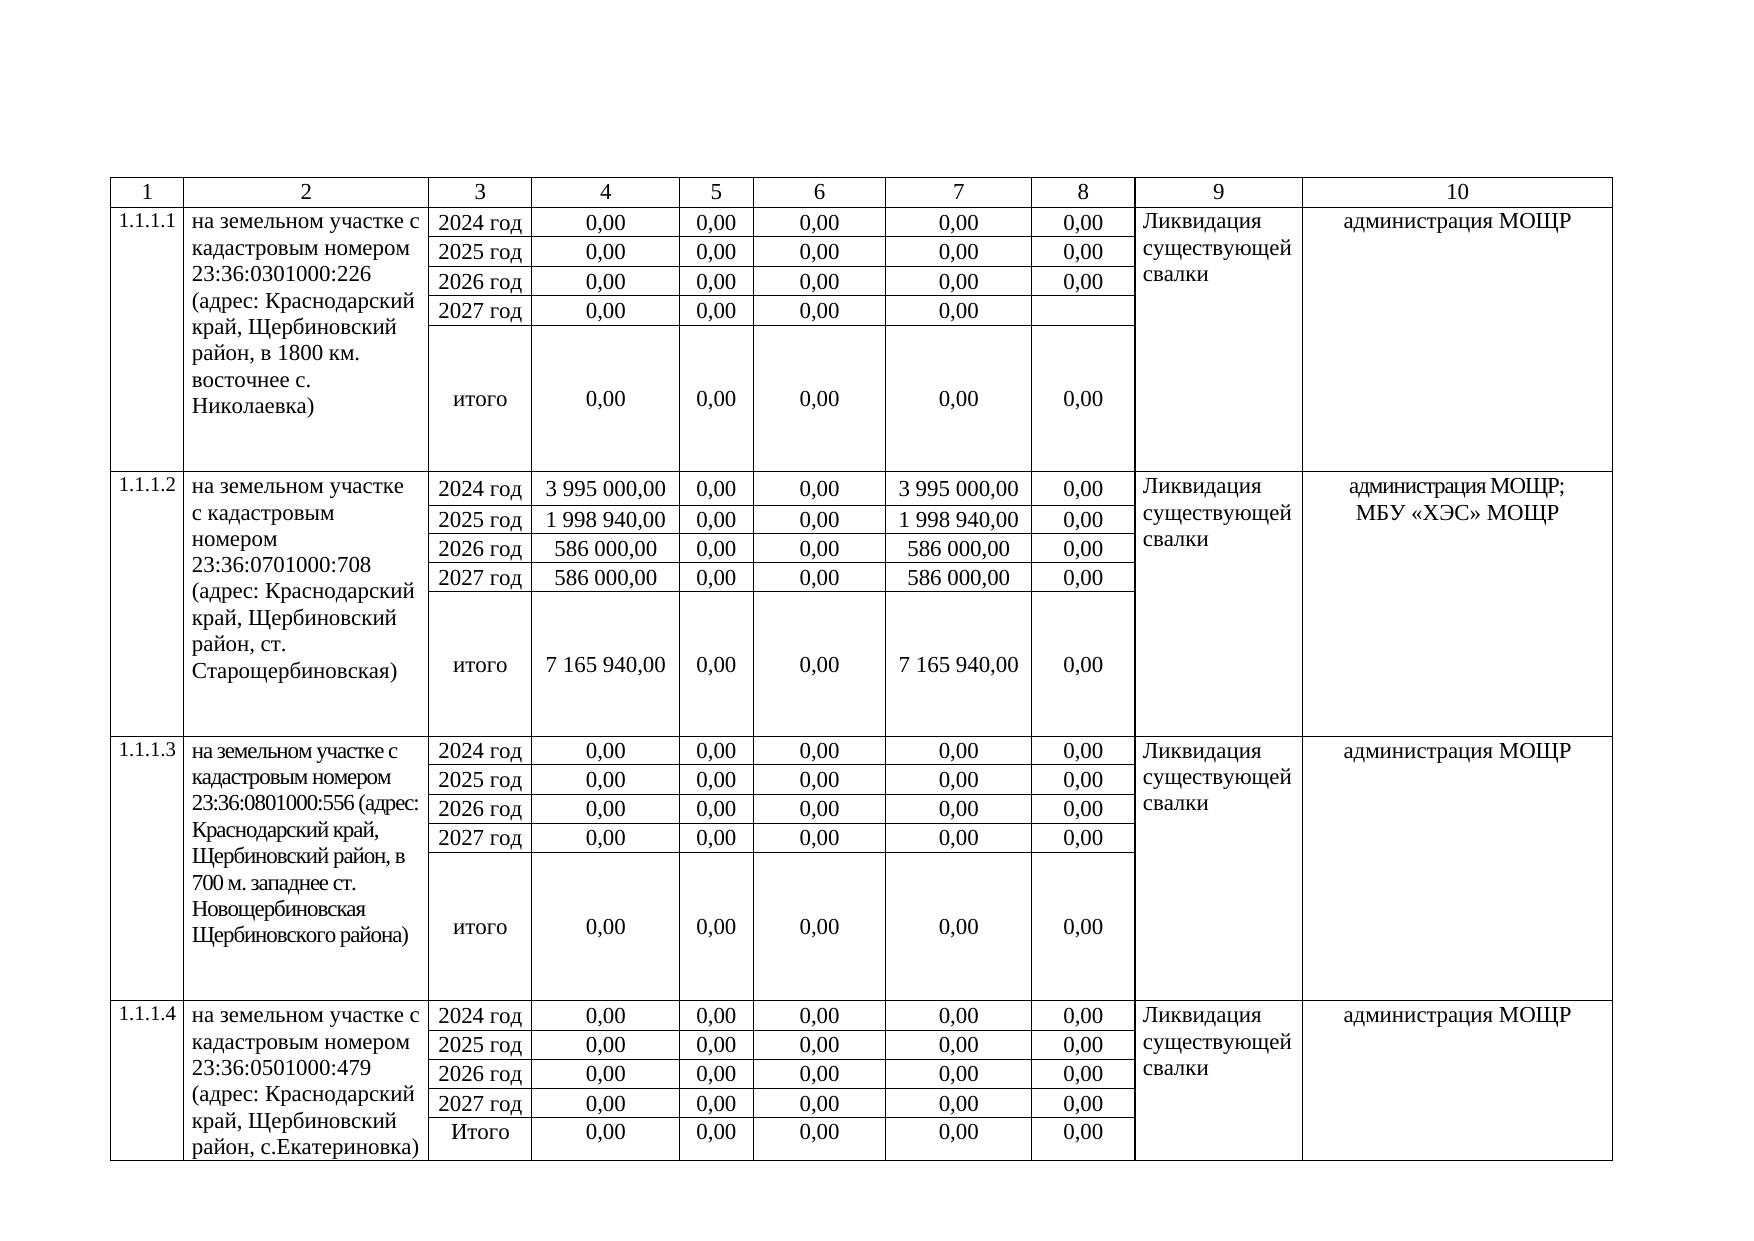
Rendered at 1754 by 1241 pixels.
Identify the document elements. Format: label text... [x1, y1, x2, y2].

table_cell 0,00 [1032, 1089, 1134, 1117]
table_cell 2 [184, 178, 428, 207]
table_cell 0,00 [680, 506, 753, 533]
table_cell 0,00 [680, 296, 753, 325]
table_cell администрация МОЩР [1303, 1001, 1612, 1159]
table_cell 0,00 [532, 208, 679, 236]
table_cell 0,00 [680, 563, 753, 591]
table_cell 0,00 [532, 296, 679, 325]
table_cell 0,00 [754, 1031, 885, 1059]
table_cell 0,00 [680, 1031, 753, 1059]
table_cell 0,00 [680, 472, 753, 504]
table_cell 0,00 [1032, 765, 1134, 793]
table_cell 0,00 [532, 795, 679, 822]
table_cell 2026 год [429, 267, 531, 295]
table_cell 0,00 [886, 296, 1031, 325]
table_cell администрация МОЩР [1303, 737, 1612, 1000]
table_cell 0,00 [754, 737, 885, 764]
table_cell 2027 год [429, 296, 531, 325]
table_cell 0,00 [886, 737, 1031, 764]
table_cell 8 [1032, 178, 1134, 207]
table_cell 2025 год [429, 1031, 531, 1059]
table_cell 0,00 [1032, 1118, 1134, 1159]
table_cell 0,00 [754, 795, 885, 822]
table_cell 1 [111, 178, 183, 207]
table_cell 3 995 000,00 [532, 472, 679, 504]
table_cell 0,00 [1032, 326, 1134, 471]
table_cell 0,00 [754, 563, 885, 591]
table_cell 0,00 [680, 824, 753, 852]
table_cell 6 [754, 178, 885, 207]
table_cell 0,00 [754, 1060, 885, 1088]
table_cell 586 000,00 [532, 534, 679, 562]
table_cell 0,00 [754, 824, 885, 852]
table_cell 0,00 [680, 592, 753, 736]
table_cell 0,00 [886, 824, 1031, 852]
table_cell 0,00 [754, 1089, 885, 1117]
table_cell Ликвидация существующей свалки [1136, 472, 1302, 736]
table_cell 586 000,00 [886, 534, 1031, 562]
table_cell 2026 год [429, 534, 531, 562]
table_cell на земельном участке с кадастровым номером 23:36:0701000:708 (адрес: Краснодарский край, Щербиновский район, ст. Старощербиновская) [184, 472, 428, 736]
table_cell 0,00 [1032, 795, 1134, 822]
table_cell Итого [429, 1118, 531, 1159]
table_cell 0,00 [754, 1001, 885, 1029]
table_cell 0,00 [1032, 534, 1134, 562]
table_cell 2027 год [429, 1089, 531, 1117]
table_cell 1 998 940,00 [532, 506, 679, 533]
table_cell 0,00 [886, 208, 1031, 236]
table_cell 0,00 [532, 267, 679, 295]
table_cell 0,00 [886, 1118, 1031, 1159]
table_cell 0,00 [886, 765, 1031, 793]
table_cell 0,00 [886, 1060, 1031, 1088]
table_cell 1.1.1.3 [111, 737, 183, 1000]
table_cell 2025 год [429, 506, 531, 533]
table_cell 0,00 [754, 296, 885, 325]
table_cell 0,00 [754, 237, 885, 266]
table_cell на земельном участке с кадастровым номером 23:36:0301000:226 (адрес: Краснодарский край, Щербиновский район, в 1800 км. восточнее с. Николаевка) [184, 208, 428, 471]
table_cell 0,00 [754, 765, 885, 793]
table_cell 0,00 [754, 267, 885, 295]
table_cell 2027 год [429, 824, 531, 852]
table_cell 0,00 [532, 737, 679, 764]
table_cell 0,00 [1032, 208, 1134, 236]
table_cell Ликвидация существующей свалки [1136, 208, 1302, 471]
table_cell 0,00 [754, 592, 885, 736]
table_cell 0,00 [886, 267, 1031, 295]
table_cell 0,00 [1032, 592, 1134, 736]
table_cell 0,00 [680, 534, 753, 562]
table_cell 1.1.1.2 [111, 472, 183, 736]
table_cell 0,00 [680, 853, 753, 1000]
table_cell итого [429, 326, 531, 471]
table_cell 7 165 940,00 [886, 592, 1031, 736]
table_cell 0,00 [680, 267, 753, 295]
table_cell 4 [532, 178, 679, 207]
table_cell 0,00 [680, 737, 753, 764]
table_cell 586 000,00 [886, 563, 1031, 591]
table_cell 0,00 [886, 795, 1031, 822]
table_cell 0,00 [754, 326, 885, 471]
table_cell 2024 год [429, 737, 531, 764]
table_cell 0,00 [1032, 1031, 1134, 1059]
table_cell 7 [886, 178, 1031, 207]
table_cell 7 165 940,00 [532, 592, 679, 736]
table_cell 0,00 [532, 853, 679, 1000]
table_cell на земельном участке с кадастровым номером 23:36:0501000:479 (адрес: Краснодарский край, Щербиновский район, с.Екатериновка) [184, 1001, 428, 1159]
table_cell 0,00 [886, 1031, 1031, 1059]
table_cell 1.1.1.1 [111, 208, 183, 471]
table_cell 0,00 [886, 853, 1031, 1000]
table_cell 0,00 [680, 237, 753, 266]
table_cell Ликвидация существующей свалки [1136, 1001, 1302, 1159]
table_cell 0,00 [532, 237, 679, 266]
table_cell 0,00 [680, 1001, 753, 1029]
table_cell итого [429, 853, 531, 1000]
table_cell итого [429, 592, 531, 736]
table_cell 0,00 [680, 326, 753, 471]
table_cell 0,00 [532, 1031, 679, 1059]
table_cell 0,00 [886, 237, 1031, 266]
table_cell 0,00 [680, 208, 753, 236]
table_cell 2024 год [429, 208, 531, 236]
table_cell 0,00 [754, 534, 885, 562]
table_cell 0,00 [1032, 1001, 1134, 1029]
table_cell 0,00 [1032, 853, 1134, 1000]
table_cell 0,00 [1032, 267, 1134, 295]
table_cell 9 [1136, 178, 1302, 207]
table_cell 3 995 000,00 [886, 472, 1031, 504]
table_cell 0,00 [754, 472, 885, 504]
table_cell 2024 год [429, 472, 531, 504]
table_cell 0,00 [1032, 824, 1134, 852]
table_cell администрация МОЩР; МБУ «ХЭС» МОЩР [1303, 472, 1612, 736]
table_cell 2025 год [429, 765, 531, 793]
table_cell 0,00 [532, 765, 679, 793]
table_cell 2026 год [429, 1060, 531, 1088]
table_cell 0,00 [754, 853, 885, 1000]
table_cell 0,00 [886, 326, 1031, 471]
table_cell администрация МОЩР [1303, 208, 1612, 471]
table_cell 0,00 [680, 765, 753, 793]
table_cell 0,00 [1032, 237, 1134, 266]
table_cell 0,00 [680, 1089, 753, 1117]
table_cell 0,00 [680, 1118, 753, 1159]
table_cell 0,00 [754, 208, 885, 236]
table_cell 0,00 [1032, 563, 1134, 591]
table_cell 10 [1303, 178, 1612, 207]
table_cell 0,00 [1032, 472, 1134, 504]
table_cell 0,00 [754, 506, 885, 533]
table_cell 0,00 [532, 326, 679, 471]
table_cell 2027 год [429, 563, 531, 591]
table_cell 5 [680, 178, 753, 207]
table_cell 0,00 [532, 1118, 679, 1159]
table_cell на земельном участке с кадастровым номером 23:36:0801000:556 (адрес: Краснодарский край, Щербиновский район, в 700 м. западнее ст. Новощербиновская Щербиновского района) [184, 737, 428, 1000]
table_cell 1 998 940,00 [886, 506, 1031, 533]
table_cell 0,00 [754, 1118, 885, 1159]
table_cell 0,00 [1032, 1060, 1134, 1088]
table_cell 2024 год [429, 1001, 531, 1029]
table_cell 2025 год [429, 237, 531, 266]
table_cell 3 [429, 178, 531, 207]
table_cell 586 000,00 [532, 563, 679, 591]
table_cell 0,00 [886, 1001, 1031, 1029]
table_cell 0,00 [1032, 737, 1134, 764]
table_cell 0,00 [532, 824, 679, 852]
table_cell [1032, 296, 1134, 325]
table_cell 1.1.1.4 [111, 1001, 183, 1159]
table_cell 0,00 [680, 1060, 753, 1088]
table_cell 0,00 [680, 795, 753, 822]
table_cell 0,00 [532, 1089, 679, 1117]
table_cell Ликвидация существующей свалки [1136, 737, 1302, 1000]
table_cell 0,00 [532, 1060, 679, 1088]
table_cell 0,00 [886, 1089, 1031, 1117]
table_cell 0,00 [532, 1001, 679, 1029]
table_cell 2026 год [429, 795, 531, 822]
table_cell 0,00 [1032, 506, 1134, 533]
